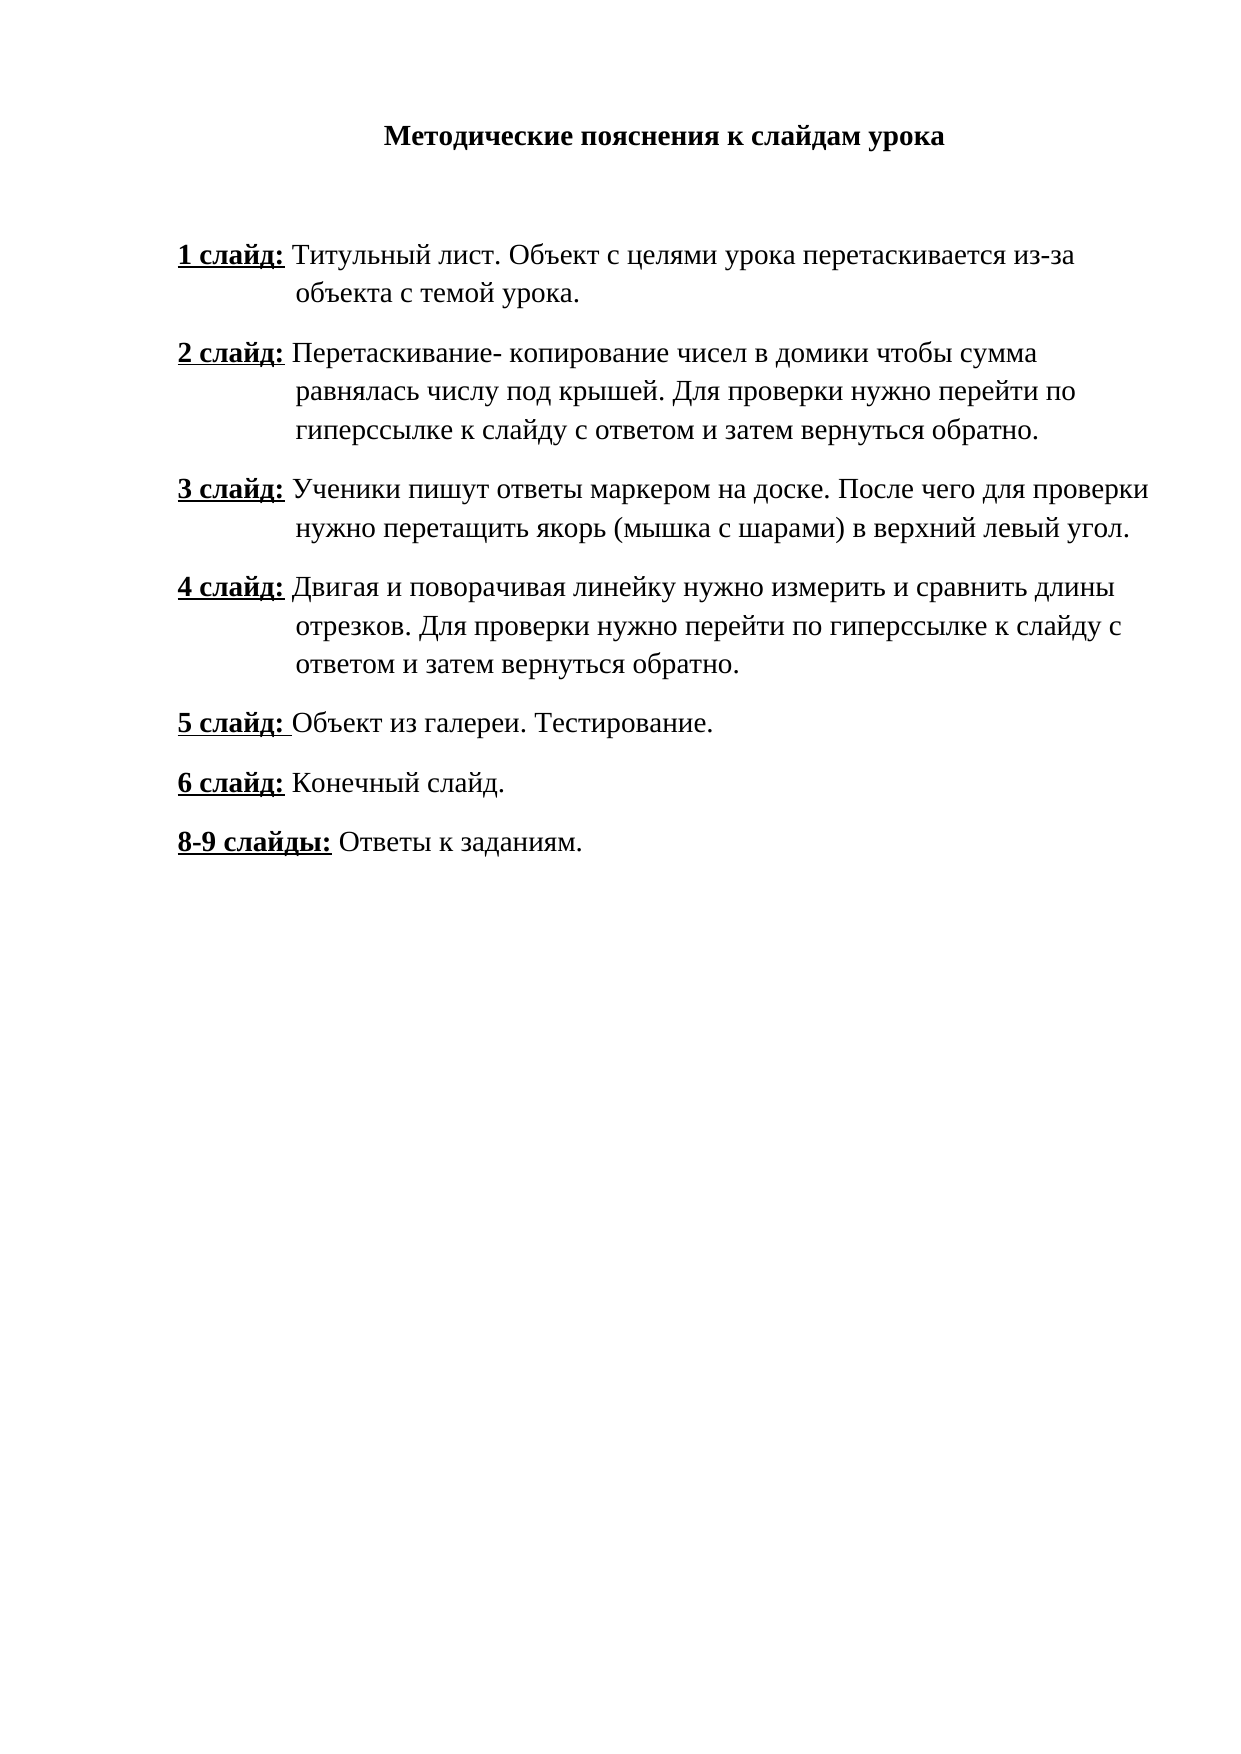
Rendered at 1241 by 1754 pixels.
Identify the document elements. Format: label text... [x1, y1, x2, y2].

text 2 слайд: Перетаскивание- копирование чисел в домики чтобы сумма равнялась числу под крышей. Для проверки нужно перейти по гиперссылке к слайду с ответом и затем вернуться обратно. [177, 335, 1152, 445]
text 6 слайд: Конечный слайд. [177, 765, 1152, 798]
text 5 слайд: Объект из галереи. Тестирование. [177, 706, 1152, 739]
text 4 слайд: Двигая и поворачивая линейку нужно измерить и сравнить длины отрезков. Для проверки нужно перейти по гиперссылке к слайду с ответом и затем вернуться обратно. [177, 569, 1152, 680]
text 8-9 слайды: Ответы к заданиям. [177, 824, 1152, 858]
text 1 слайд: Титульный лист. Объект с целями урока перетаскивается из-за объекта с темой урока. [177, 237, 1152, 309]
text 3 слайд: Ученики пишут ответы маркером на доске. После чего для проверки нужно перетащить якорь (мышка с шарами) в верхний левый угол. [177, 471, 1152, 543]
text Методические пояснения к слайдам урока [177, 118, 1152, 152]
